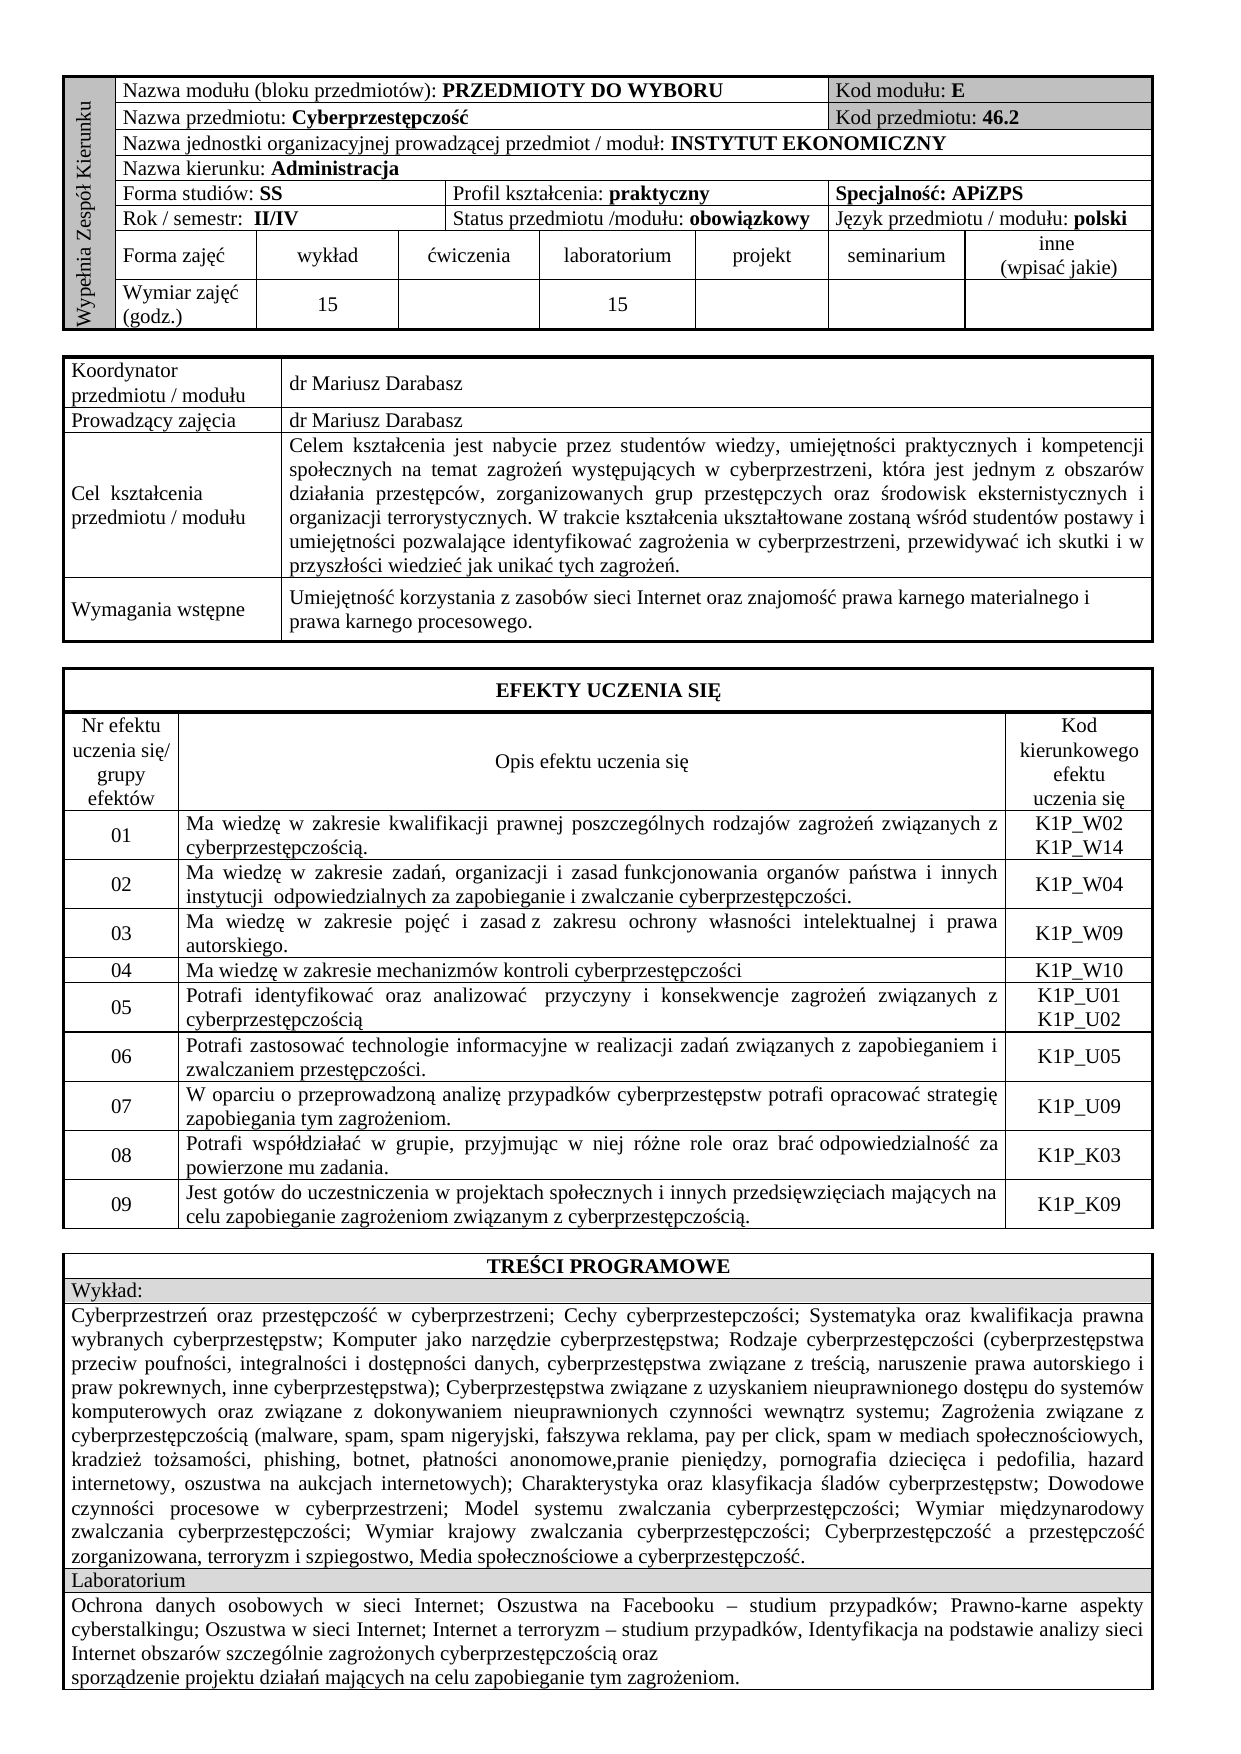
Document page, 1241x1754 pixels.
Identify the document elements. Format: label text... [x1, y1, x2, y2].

table_cell Rok / semestr: II/IV [116, 206, 445, 230]
table_cell Laboratorium [65, 1569, 1151, 1592]
table_cell Potrafi współdziałać w grupie, przyjmując w niej różne role oraz brać odpowiedzialność za powierzone mu zadania. [179, 1131, 1005, 1179]
table_header TREŚCI PROGRAMOWE [65, 1254, 1151, 1278]
table_cell 04 [65, 958, 178, 982]
table_cell Prowadzący zajęcia [65, 408, 281, 432]
table_cell 02 [65, 860, 178, 908]
table_cell 15 [257, 280, 398, 328]
table_cell Wymiar zajęć (godz.) [116, 280, 256, 328]
table_cell projekt [696, 231, 828, 279]
table_cell Forma zajęć [116, 231, 256, 279]
table_cell 07 [65, 1082, 178, 1130]
table_cell K1P_K03 [1006, 1131, 1151, 1179]
table_cell Umiejętność korzystania z zasobów sieci Internet oraz znajomość prawa karnego materialnego i prawa karnego procesowego. [282, 578, 1151, 640]
table_cell [829, 280, 964, 328]
table_cell Cyberprzestrzeń oraz przestępczość w cyberprzestrzeni; Cechy cyberprzestepczości; Systematyka oraz kwalifikacja prawna wybranych cyberprzestępstw; Komputer jako narzędzie cyberprzestępstwa; Rodzaje cyberprzestępczości (cyberprzestępstwa przeciw poufności, integralności i dostępności danych, cyberprzestępstwa związane z treścią, naruszenie prawa autorskiego i praw pokrewnych, inne cyberprzestępstwa); Cyberprzestępstwa związane z uzyskaniem nieuprawnionego dostępu do systemów komputerowych oraz związane z dokonywaniem nieuprawnionych czynności wewnątrz systemu; Zagrożenia związane z cyberprzestępczością (malware, spam, spam nigeryjski, fałszywa reklama, pay per click, spam w mediach społecznościowych, kradzież tożsamości, phishing, botnet, płatności anonomowe,pranie pieniędzy, pornografia dziecięca i pedofilia, hazard internetowy, oszustwa na aukcjach internetowych); Charakterystyka oraz klasyfikacja śladów cyberprzestępstw; Dowodowe czynności procesowe w cyberprzestrzeni; Model systemu zwalczania cyberprzestępczości; Wymiar międzynarodowy zwalczania cyberprzestępczości; Wymiar krajowy zwalczania cyberprzestępczości; Cyberprzestępczość a przestępczość zorganizowana, terroryzm i szpiegostwo, Media społecznościowe a cyberprzestępczość. [65, 1304, 1151, 1568]
table_cell Język przedmiotu / modułu: polski [829, 206, 1151, 230]
table_cell 05 [65, 983, 178, 1031]
table_cell Potrafi zastosować technologie informacyjne w realizacji zadań związanych z zapobieganiem i zwalczaniem przestępczości. [179, 1033, 1005, 1081]
table_cell Celem kształcenia jest nabycie przez studentów wiedzy, umiejętności praktycznych i kompetencji społecznych na temat zagrożeń występujących w cyberprzestrzeni, która jest jednym z obszarów działania przestępców, zorganizowanych grup przestępczych oraz środowisk eksternistycznych i organizacji terrorystycznych. W trakcie kształcenia ukształtowane zostaną wśród studentów postawy i umiejętności pozwalające identyfikować zagrożenia w cyberprzestrzeni, przewidywać ich skutki i w przyszłości wiedzieć jak unikać tych zagrożeń. [282, 433, 1151, 577]
table_cell ćwiczenia [399, 231, 539, 279]
table_header Kod modułu: E [829, 78, 1151, 102]
table_cell wykład [257, 231, 398, 279]
table_cell Nazwa jednostki organizacyjnej prowadzącej przedmiot / moduł: INSTYTUT EKONOMICZNY [116, 130, 1151, 154]
table_cell Potrafi identyfikować oraz analizować przyczyny i konsekwencje zagrożeń związanych z cyberprzestępczością [179, 983, 1005, 1031]
table_cell seminarium [829, 231, 964, 279]
table_cell 06 [65, 1033, 178, 1081]
table_cell 15 [540, 280, 695, 328]
table_header EFEKTY UCZENIA SIĘ [65, 670, 1151, 710]
table_cell Forma studiów: SS [116, 181, 445, 205]
table_cell Jest gotów do uczestniczenia w projektach społecznych i innych przedsięwzięciach mających na celu zapobieganie zagrożeniom związanym z cyberprzestępczością. [179, 1180, 1005, 1228]
table_cell Specjalność: APiZPS [829, 181, 1151, 205]
table_cell W oparciu o przeprowadzoną analizę przypadków cyberprzestępstw potrafi opracować strategię zapobiegania tym zagrożeniom. [179, 1082, 1005, 1130]
table_cell laboratorium [540, 231, 695, 279]
table_cell K1P_U09 [1006, 1082, 1151, 1130]
table_cell K1P_W10 [1006, 958, 1151, 982]
table_cell 09 [65, 1180, 178, 1228]
table_cell 08 [65, 1131, 178, 1179]
table_cell 01 [65, 811, 178, 859]
table_cell Nr efektu uczenia się/ grupy efektów [65, 714, 178, 810]
table_header Wypełnia Zespół Kierunku [65, 78, 115, 328]
table_cell K1P_W09 [1006, 909, 1151, 957]
table_cell Status przedmiotu /modułu: obowiązkowy [446, 206, 828, 230]
table_cell Ochrona danych osobowych w sieci Internet; Oszustwa na Facebooku – studium przypadków; Prawno-karne aspekty cyberstalkingu; Oszustwa w sieci Internet; Internet a terroryzm – studium przypadków, Identyfikacja na podstawie analizy sieci Internet obszarów szczególnie zagrożonych cyberprzestępczością oraz sporządzenie projektu działań mających na celu zapobieganie tym zagrożeniom. [65, 1593, 1151, 1689]
table_cell K1P_W02 K1P_W14 [1006, 811, 1151, 859]
table_cell Cel kształcenia przedmiotu / modułu [65, 433, 281, 577]
table_header dr Mariusz Darabasz [282, 359, 1151, 407]
table_cell K1P_U05 [1006, 1033, 1151, 1081]
table_cell K1P_W04 [1006, 860, 1151, 908]
table_header Nazwa modułu (bloku przedmiotów): PRZEDMIOTY DO WYBORU [116, 78, 828, 102]
table_cell Wykład: [65, 1279, 1151, 1302]
table_cell inne (wpisać jakie) [966, 231, 1151, 279]
table_cell Nazwa przedmiotu: Cyberprzestępczość [116, 103, 828, 129]
table_cell [966, 280, 1151, 328]
table_cell Nazwa kierunku: Administracja [116, 156, 1151, 179]
table_cell K1P_K09 [1006, 1180, 1151, 1228]
table_cell K1P_U01 K1P_U02 [1006, 983, 1151, 1031]
table_cell 03 [65, 909, 178, 957]
table_cell Ma wiedzę w zakresie kwalifikacji prawnej poszczególnych rodzajów zagrożeń związanych z cyberprzestępczością. [179, 811, 1005, 859]
table_cell Opis efektu uczenia się [179, 714, 1005, 810]
table_cell Wymagania wstępne [65, 578, 281, 640]
table_cell Kod kierunkowego efektu uczenia się [1006, 714, 1151, 810]
table_cell [696, 280, 828, 328]
table_cell Ma wiedzę w zakresie mechanizmów kontroli cyberprzestępczości [179, 958, 1005, 982]
table_cell Ma wiedzę w zakresie pojęć i zasad z zakresu ochrony własności intelektualnej i prawa autorskiego. [179, 909, 1005, 957]
table_cell dr Mariusz Darabasz [282, 408, 1151, 432]
table_cell Kod przedmiotu: 46.2 [829, 103, 1151, 129]
table_cell Profil kształcenia: praktyczny [446, 181, 828, 205]
table_cell [399, 280, 539, 328]
table_header Koordynator przedmiotu / modułu [65, 359, 281, 407]
